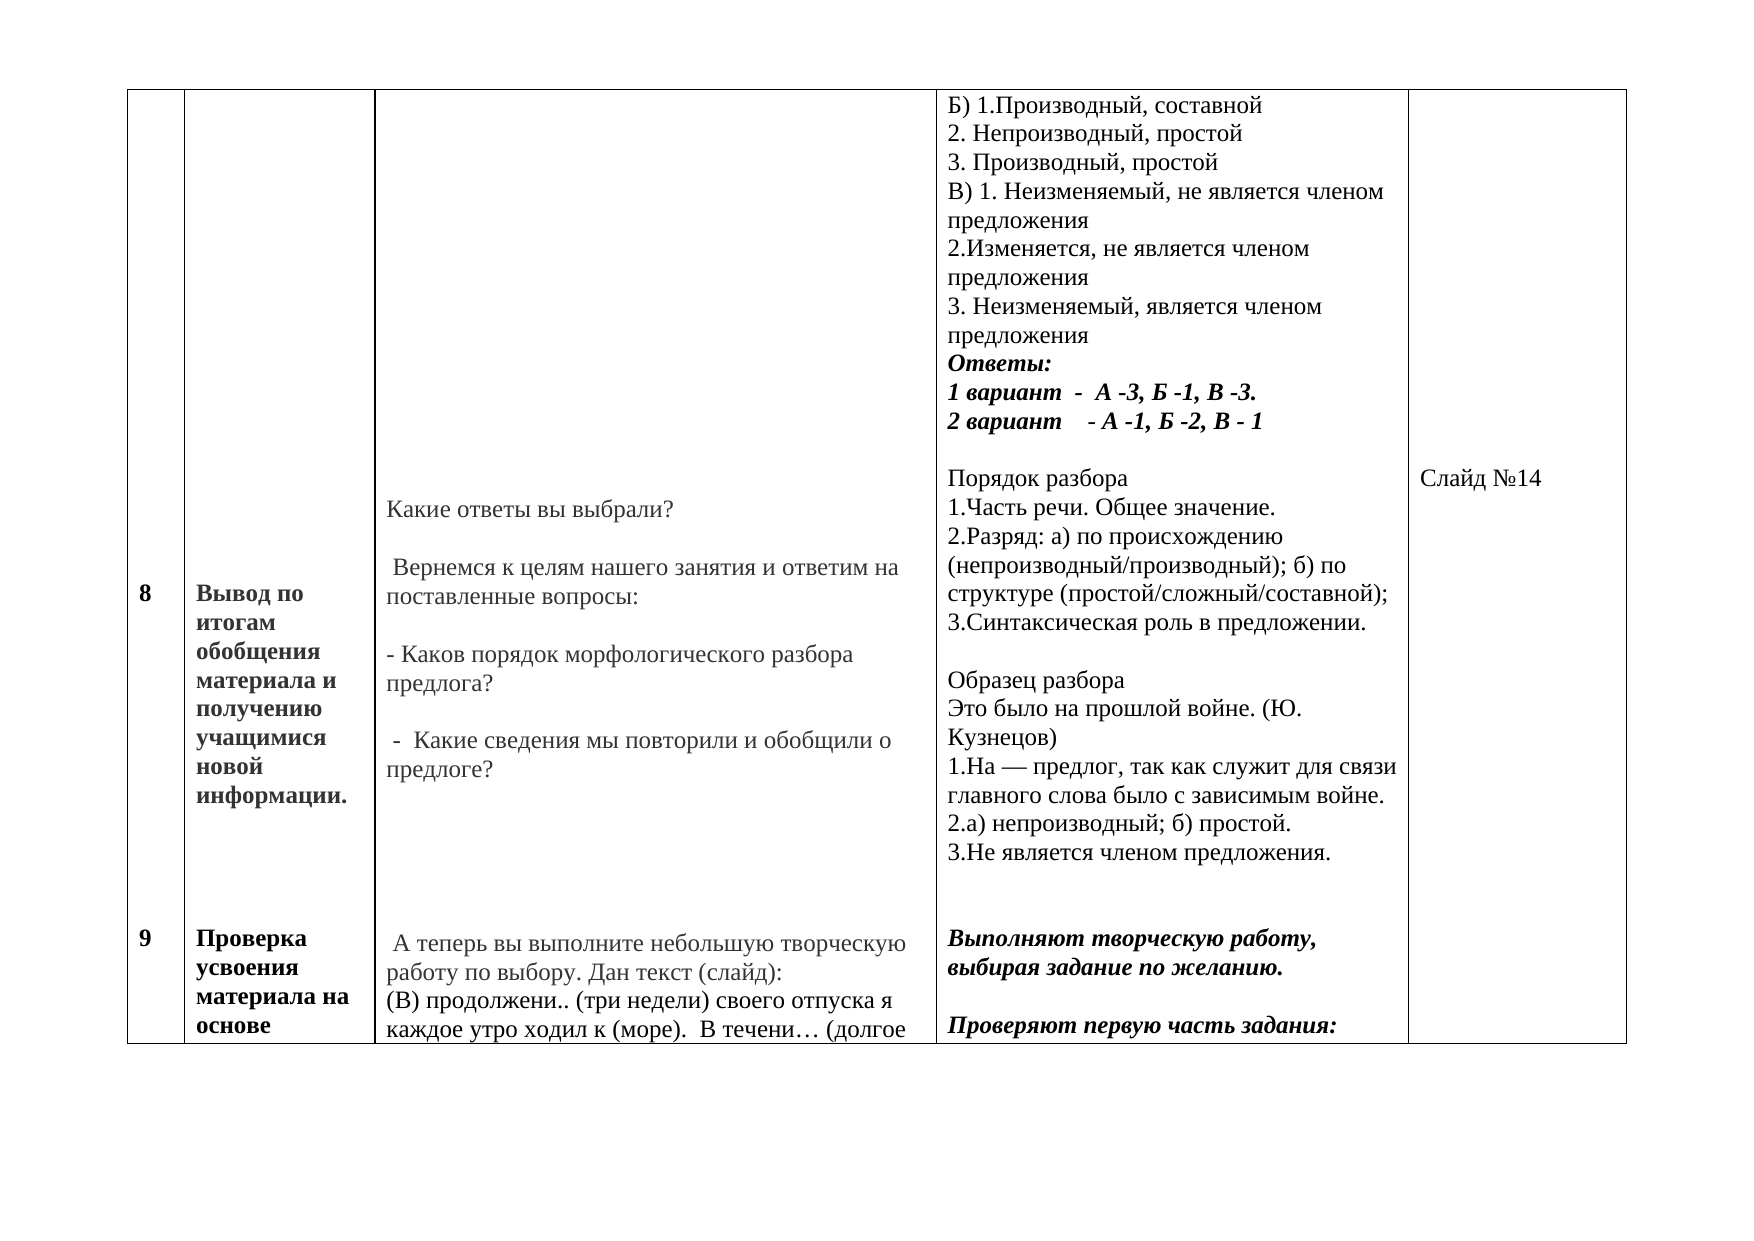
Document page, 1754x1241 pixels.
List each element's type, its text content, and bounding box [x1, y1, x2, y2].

table_cell 6. 7. 8 9 10 [128, 90, 184, 1043]
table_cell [1409, 90, 1626, 1043]
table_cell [376, 90, 936, 1043]
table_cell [185, 90, 374, 1043]
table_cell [937, 90, 1408, 1043]
